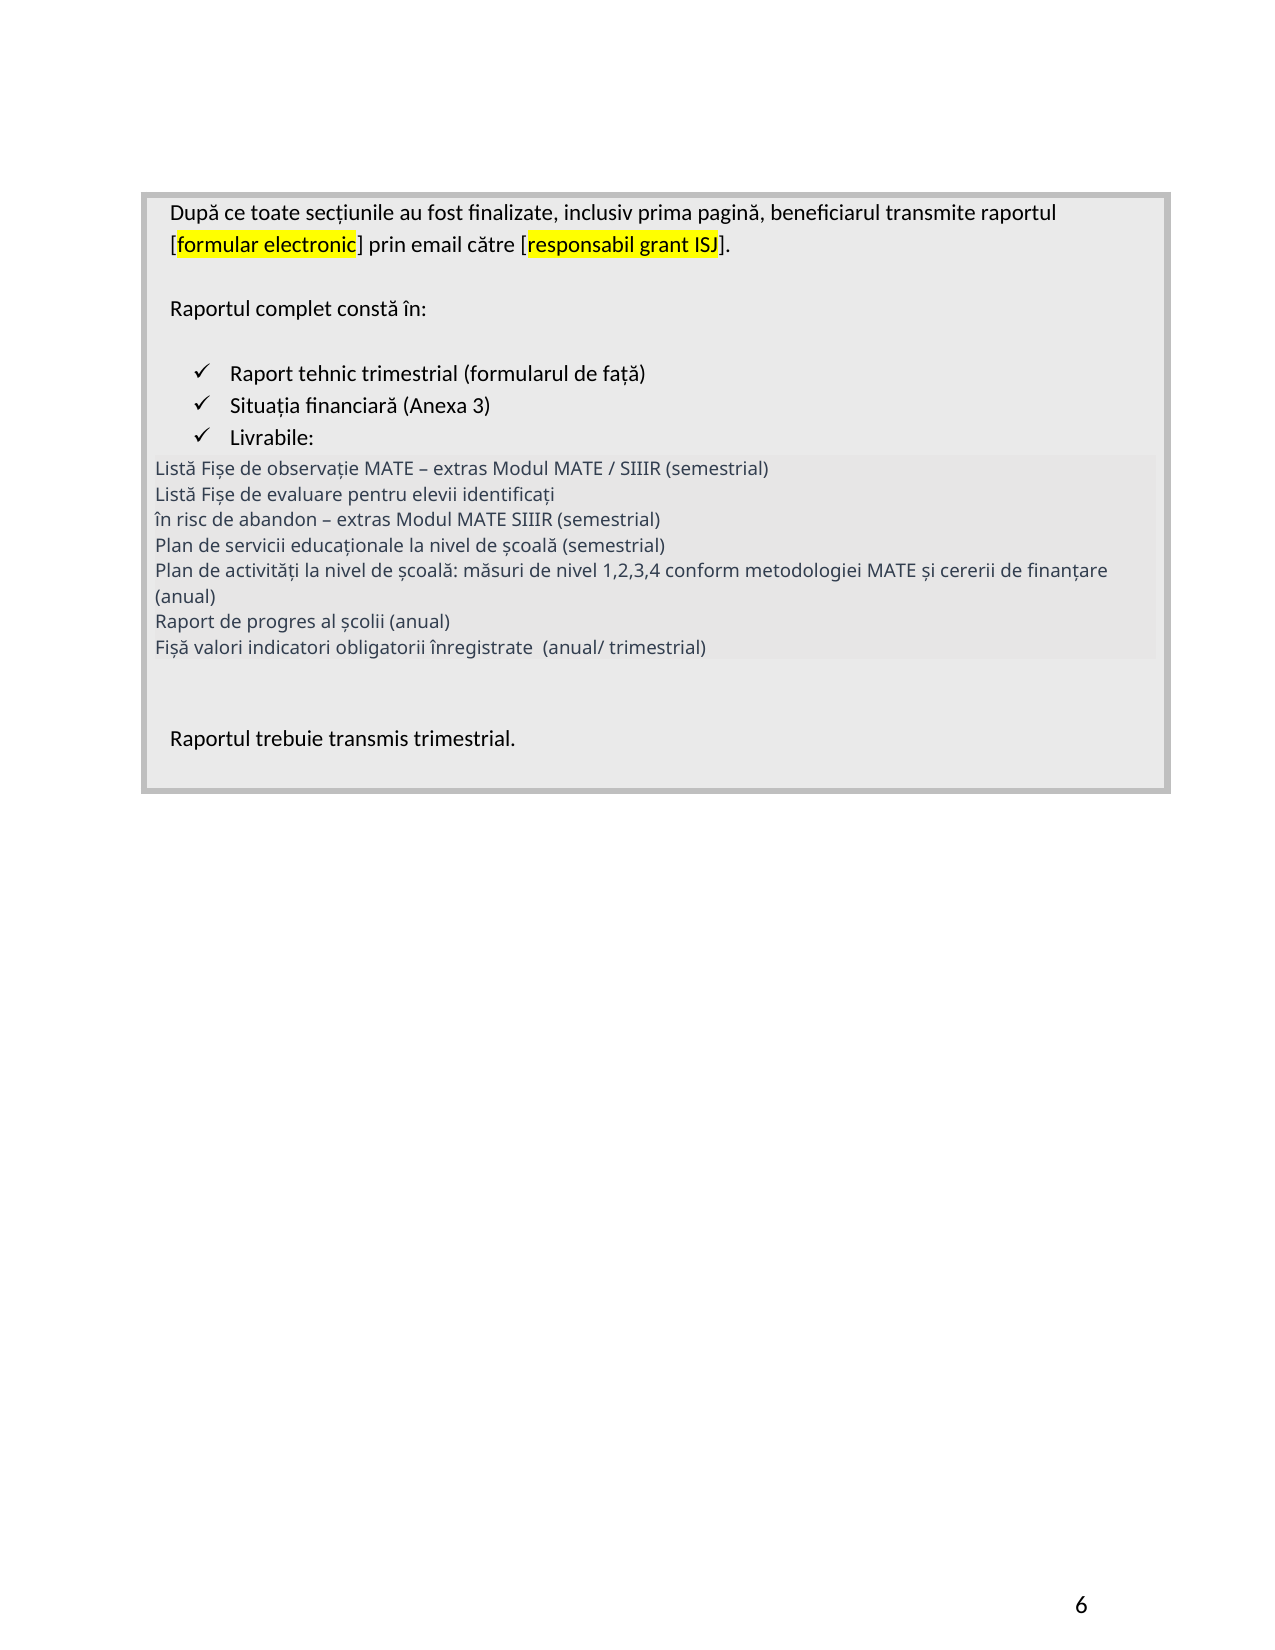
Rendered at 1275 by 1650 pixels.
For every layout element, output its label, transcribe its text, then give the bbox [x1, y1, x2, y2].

table_header După ce toate secțiunile au fost finalizate, inclusiv prima pagină, beneficiarul transmite raportul [formular electronic] prin email către [responsabil grant ISJ]. Raportul complet constă în: Raport tehnic trimestrial (formularul de față) Situația financiară (Anexa 3) Livrabile: Listă Fișe de observație MATE – extras Modul MATE / SIIIR (semestrial) Listă Fișe de evaluare pentru elevii identificați în risc de abandon – extras Modul MATE SIIIR (semestrial) Plan de servicii educaționale la nivel de școală (semestrial) Plan de activități la nivel de școală: măsuri de nivel 1,2,3,4 conform metodologiei MATE și cererii de finanțare (anual) Raport de progres al școlii (anual) Fișă valori indicatori obligatorii înregistrate (anual/ trimestrial) Raportul trebuie transmis trimestrial. [147, 198, 1164, 788]
